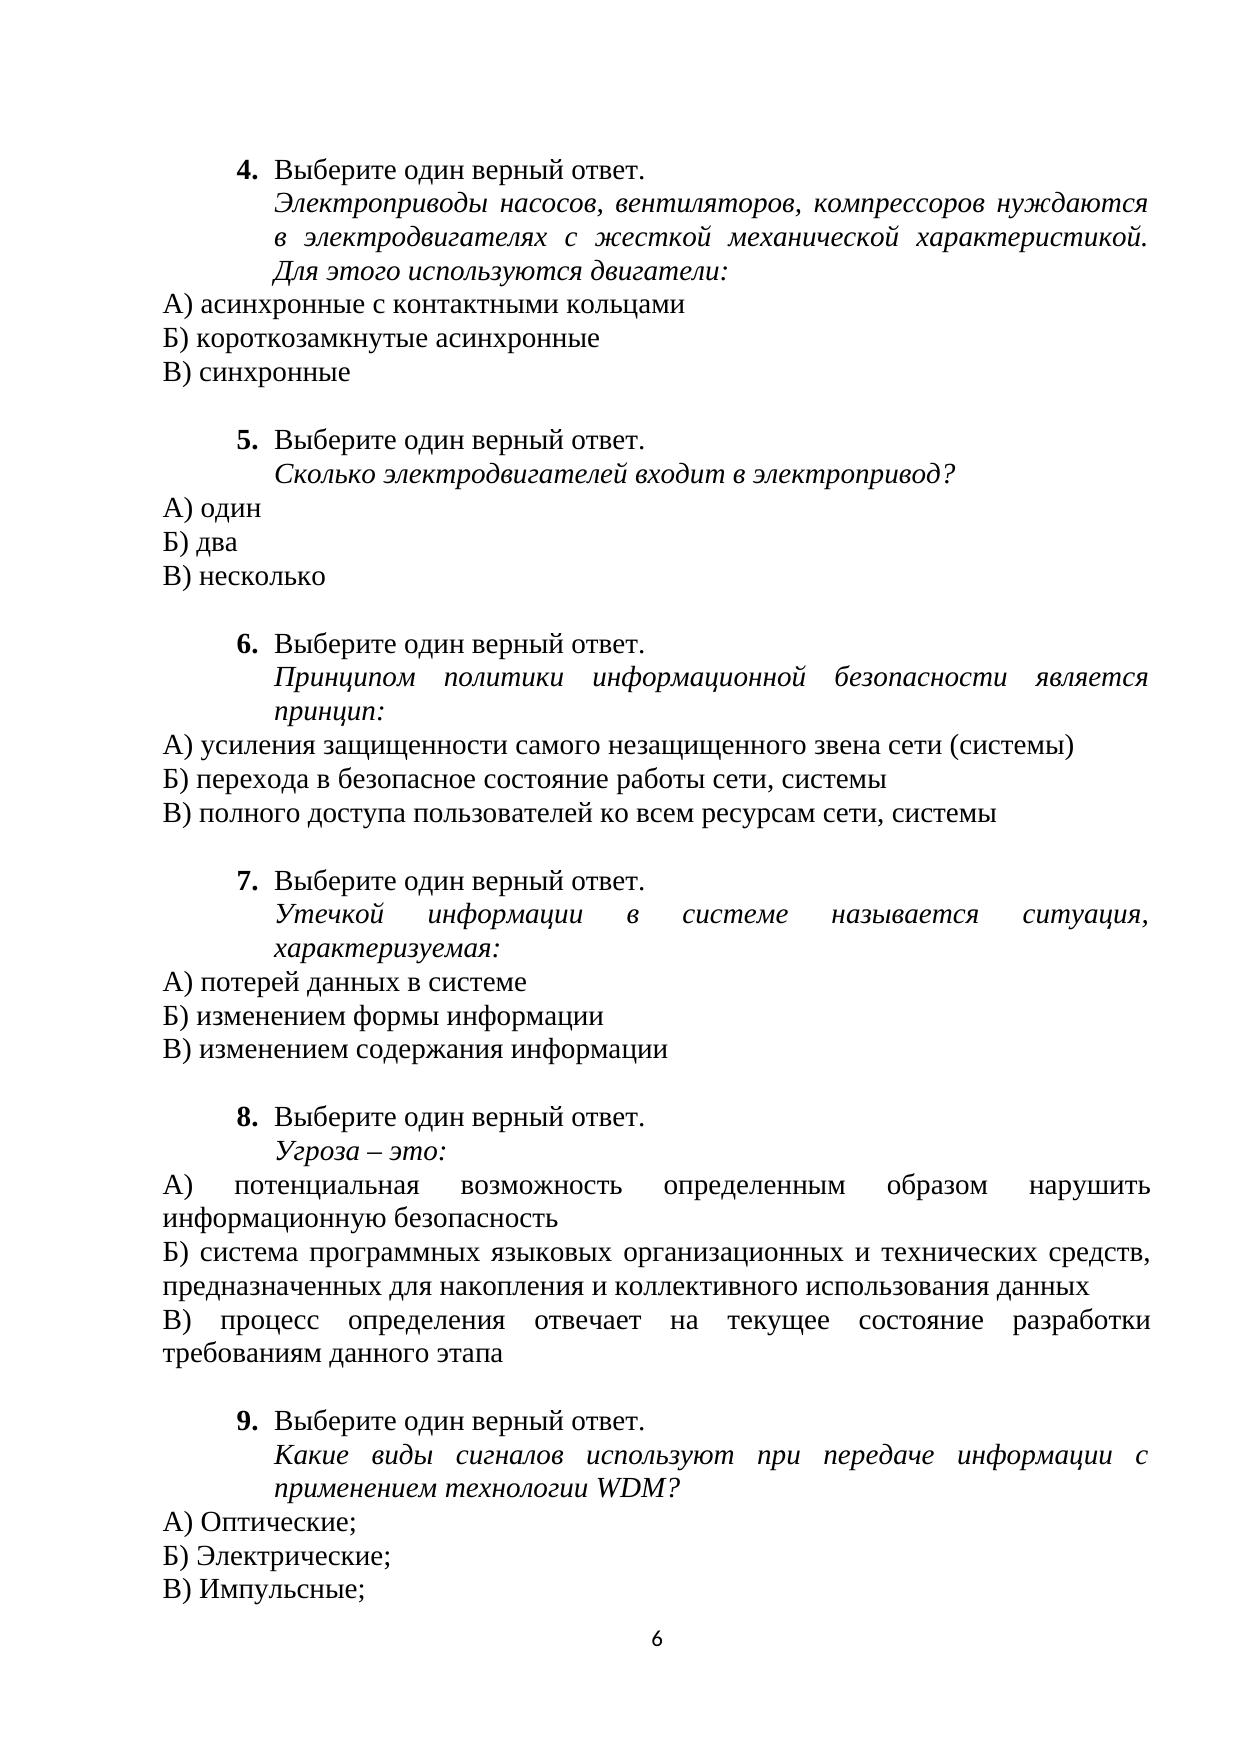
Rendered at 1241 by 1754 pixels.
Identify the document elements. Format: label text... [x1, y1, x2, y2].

list Выберите один верный ответ. [236, 626, 1152, 659]
text А) асинхронные с контактными кольцами [162, 287, 1152, 320]
list Принципом политики информационной безопасности является принцип: [274, 659, 1152, 726]
text В) изменением содержания информации [162, 1032, 1152, 1065]
list Какие виды сигналов используют при передаче информации с применением технологии WDM? [274, 1437, 1152, 1504]
text Б) изменением формы информации [162, 998, 1152, 1031]
text Б) два [162, 524, 1152, 557]
list Электроприводы насосов, вентиляторов, компрессоров нуждаются в электродвигателях с жесткой механической характеристикой. Для этого используются двигатели: [274, 186, 1152, 286]
text А) усиления защищенности самого незащищенного звена сети (системы) [162, 727, 1152, 760]
text В) синхронные [162, 354, 1152, 388]
text Б) система программных языковых организационных и технических средств, предназначенных для накопления и коллективного использования данных [162, 1234, 1152, 1302]
list Выберите один верный ответ. [236, 1403, 1152, 1437]
text В) несколько [162, 558, 1152, 591]
list Угроза – это: [274, 1133, 1152, 1167]
list Выберите один верный ответ. [236, 1099, 1152, 1133]
text А) потенциальная возможность определенным образом нарушить информационную безопасность [162, 1167, 1152, 1234]
list Выберите один верный ответ. [236, 152, 1152, 186]
text В) Импульсные; [162, 1572, 1152, 1605]
list Сколько электродвигателей входит в электропривод? [274, 456, 1152, 489]
list Утечкой информации в системе называется ситуация, характеризуемая: [274, 896, 1152, 963]
text В) процесс определения отвечает на текущее состояние разработки требованиям данного этапа [162, 1302, 1152, 1369]
list Выберите один верный ответ. [236, 422, 1152, 456]
text Б) Электрические; [162, 1538, 1152, 1572]
text А) потерей данных в системе [162, 964, 1152, 997]
text А) один [162, 490, 1152, 523]
text А) Оптические; [162, 1504, 1152, 1538]
text Б) перехода в безопасное состояние работы сети, системы [162, 761, 1152, 794]
list Выберите один верный ответ. [236, 863, 1152, 896]
text В) полного доступа пользователей ко всем ресурсам сети, системы [162, 795, 1152, 828]
text Б) короткозамкнутые асинхронные [162, 321, 1152, 354]
